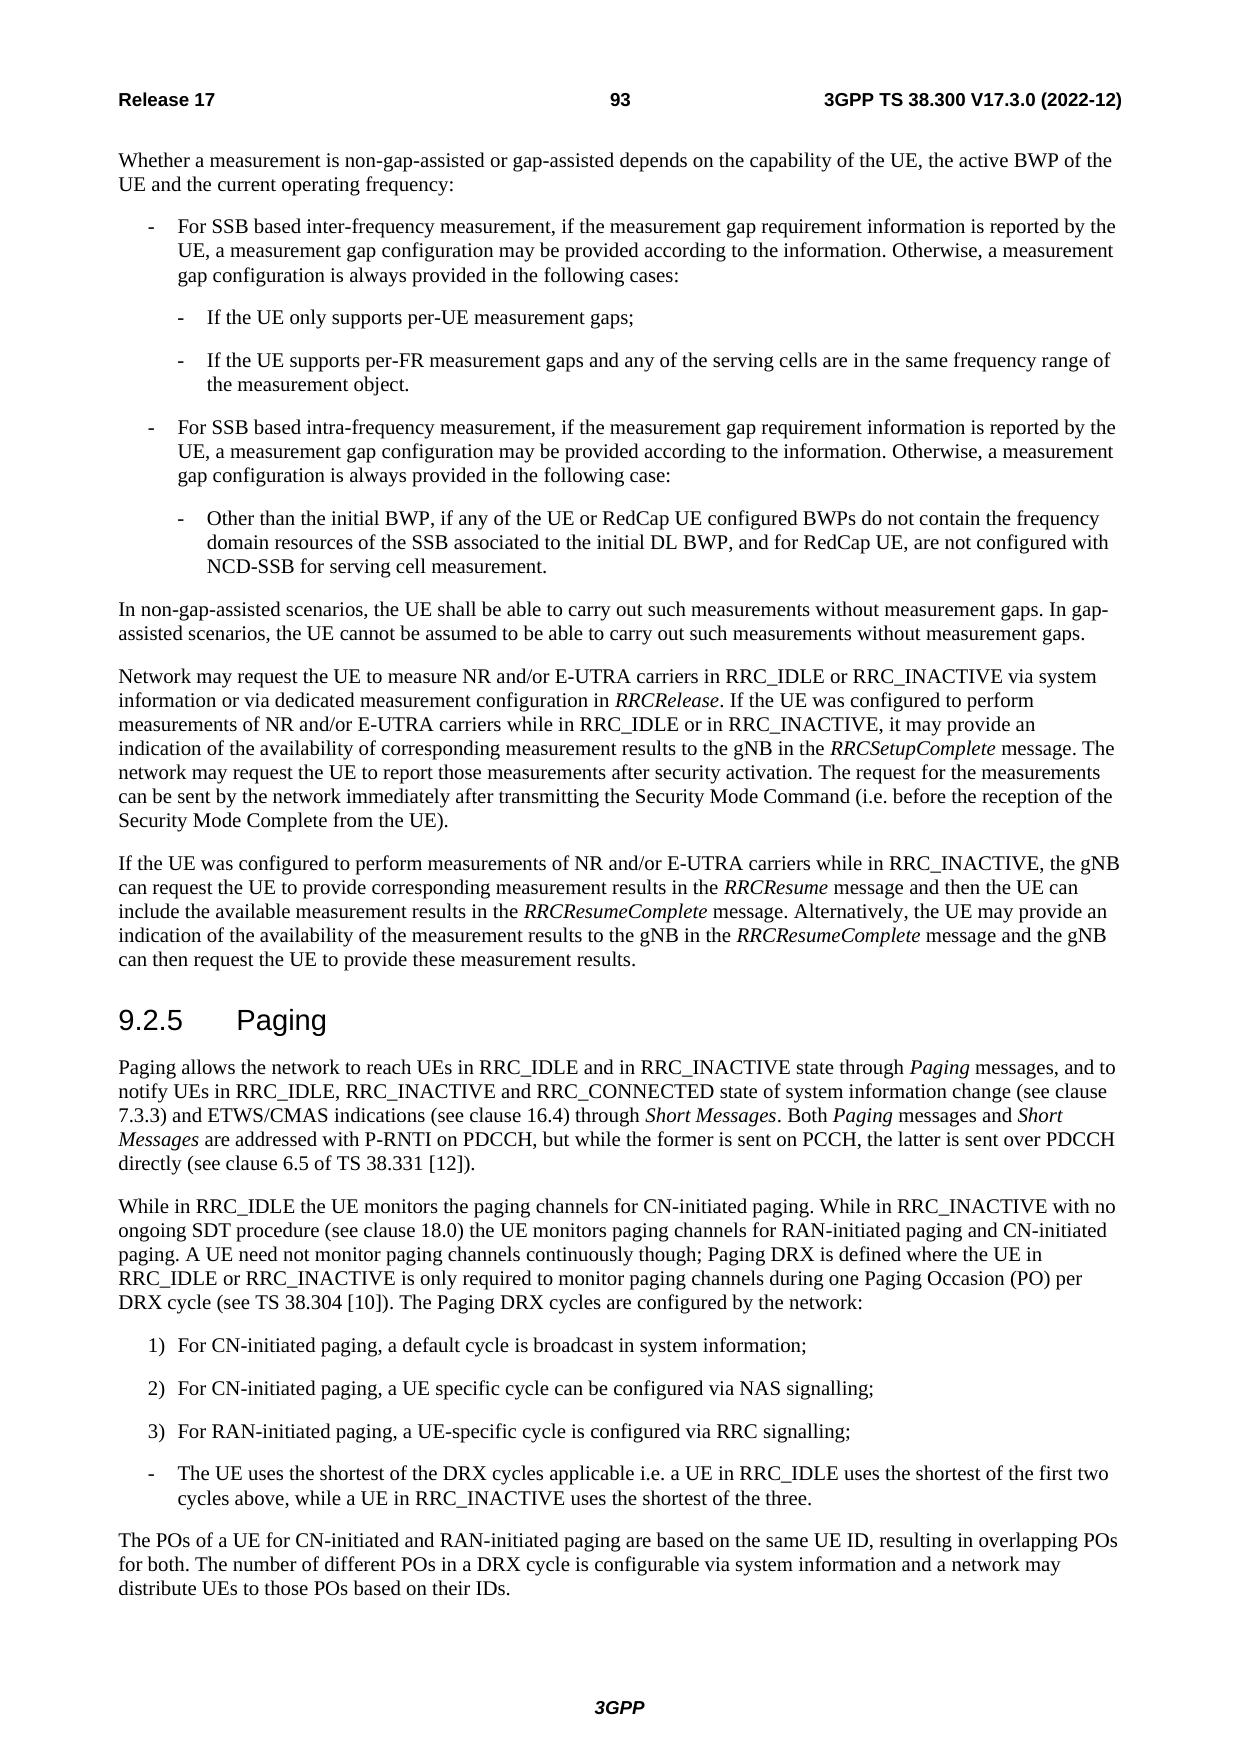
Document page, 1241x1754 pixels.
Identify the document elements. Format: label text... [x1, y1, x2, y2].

text Paging allows the network to reach UEs in RRC_IDLE and in RRC_INACTIVE state through Paging messages, and to notify UEs in RRC_IDLE, RRC_INACTIVE and RRC_CONNECTED state of system information change (see clause 7.3.3) and ETWS/CMAS indications (see clause 16.4) through Short Messages. Both Paging messages and Short Messages are addressed with P-RNTI on PDCCH, but while the former is sent on PCCH, the latter is sent over PDCCH directly (see clause 6.5 of TS 38.331 [12]). [118, 1055, 1122, 1175]
text In non-gap-assisted scenarios, the UE shall be able to carry out such measurements without measurement gaps. In gap-assisted scenarios, the UE cannot be assumed to be able to carry out such measurements without measurement gaps. [118, 597, 1122, 645]
text - If the UE only supports per-UE measurement gaps; [177, 305, 1122, 329]
text 1) For CN-initiated paging, a default cycle is broadcast in system information; [148, 1333, 1122, 1357]
text - Other than the initial BWP, if any of the UE or RedCap UE configured BWPs do not contain the frequency domain resources of the SSB associated to the initial DL BWP, and for RedCap UE, are not configured with NCD-SSB for serving cell measurement. [177, 506, 1122, 578]
text - For SSB based inter-frequency measurement, if the measurement gap requirement information is reported by the UE, a measurement gap configuration may be provided according to the information. Otherwise, a measurement gap configuration is always provided in the following cases: [148, 214, 1122, 287]
text - If the UE supports per-FR measurement gaps and any of the serving cells are in the same frequency range of the measurement object. [177, 348, 1122, 396]
text - The UE uses the shortest of the DRX cycles applicable i.e. a UE in RRC_IDLE uses the shortest of the first two cycles above, while a UE in RRC_INACTIVE uses the shortest of the three. [148, 1461, 1122, 1509]
text 2) For CN-initiated paging, a UE specific cycle can be configured via NAS signalling; [148, 1376, 1122, 1400]
text Network may request the UE to measure NR and/or E-UTRA carriers in RRC_IDLE or RRC_INACTIVE via system information or via dedicated measurement configuration in RRCRelease. If the UE was configured to perform measurements of NR and/or E-UTRA carriers while in RRC_IDLE or in RRC_INACTIVE, it may provide an indication of the availability of corresponding measurement results to the gNB in the RRCSetupComplete message. The network may request the UE to report those measurements after security activation. The request for the measurements can be sent by the network immediately after transmitting the Security Mode Command (i.e. before the reception of the Security Mode Complete from the UE). [118, 664, 1122, 832]
text While in RRC_IDLE the UE monitors the paging channels for CN-initiated paging. While in RRC_INACTIVE with no ongoing SDT procedure (see clause 18.0) the UE monitors paging channels for RAN-initiated paging and CN-initiated paging. A UE need not monitor paging channels continuously though; Paging DRX is defined where the UE in RRC_IDLE or RRC_INACTIVE is only required to monitor paging channels during one Paging Occasion (PO) per DRX cycle (see TS 38.304 [10]). The Paging DRX cycles are configured by the network: [118, 1194, 1122, 1314]
text If the UE was configured to perform measurements of NR and/or E-UTRA carriers while in RRC_INACTIVE, the gNB can request the UE to provide corresponding measurement results in the RRCResume message and then the UE can include the available measurement results in the RRCResumeComplete message. Alternatively, the UE may provide an indication of the availability of the measurement results to the gNB in the RRCResumeComplete message and the gNB can then request the UE to provide these measurement results. [118, 851, 1122, 971]
text Whether a measurement is non-gap-assisted or gap-assisted depends on the capability of the UE, the active BWP of the UE and the current operating frequency: [118, 147, 1122, 196]
text 3) For RAN-initiated paging, a UE-specific cycle is configured via RRC signalling; [148, 1418, 1122, 1443]
text - For SSB based intra-frequency measurement, if the measurement gap requirement information is reported by the UE, a measurement gap configuration may be provided according to the information. Otherwise, a measurement gap configuration is always provided in the following case: [148, 415, 1122, 487]
text The POs of a UE for CN-initiated and RAN-initiated paging are based on the same UE ID, resulting in overlapping POs for both. The number of different POs in a DRX cycle is configurable via system information and a network may distribute UEs to those POs based on their IDs. [118, 1528, 1122, 1600]
subtitle 9.2.5 Paging [118, 1002, 1122, 1036]
